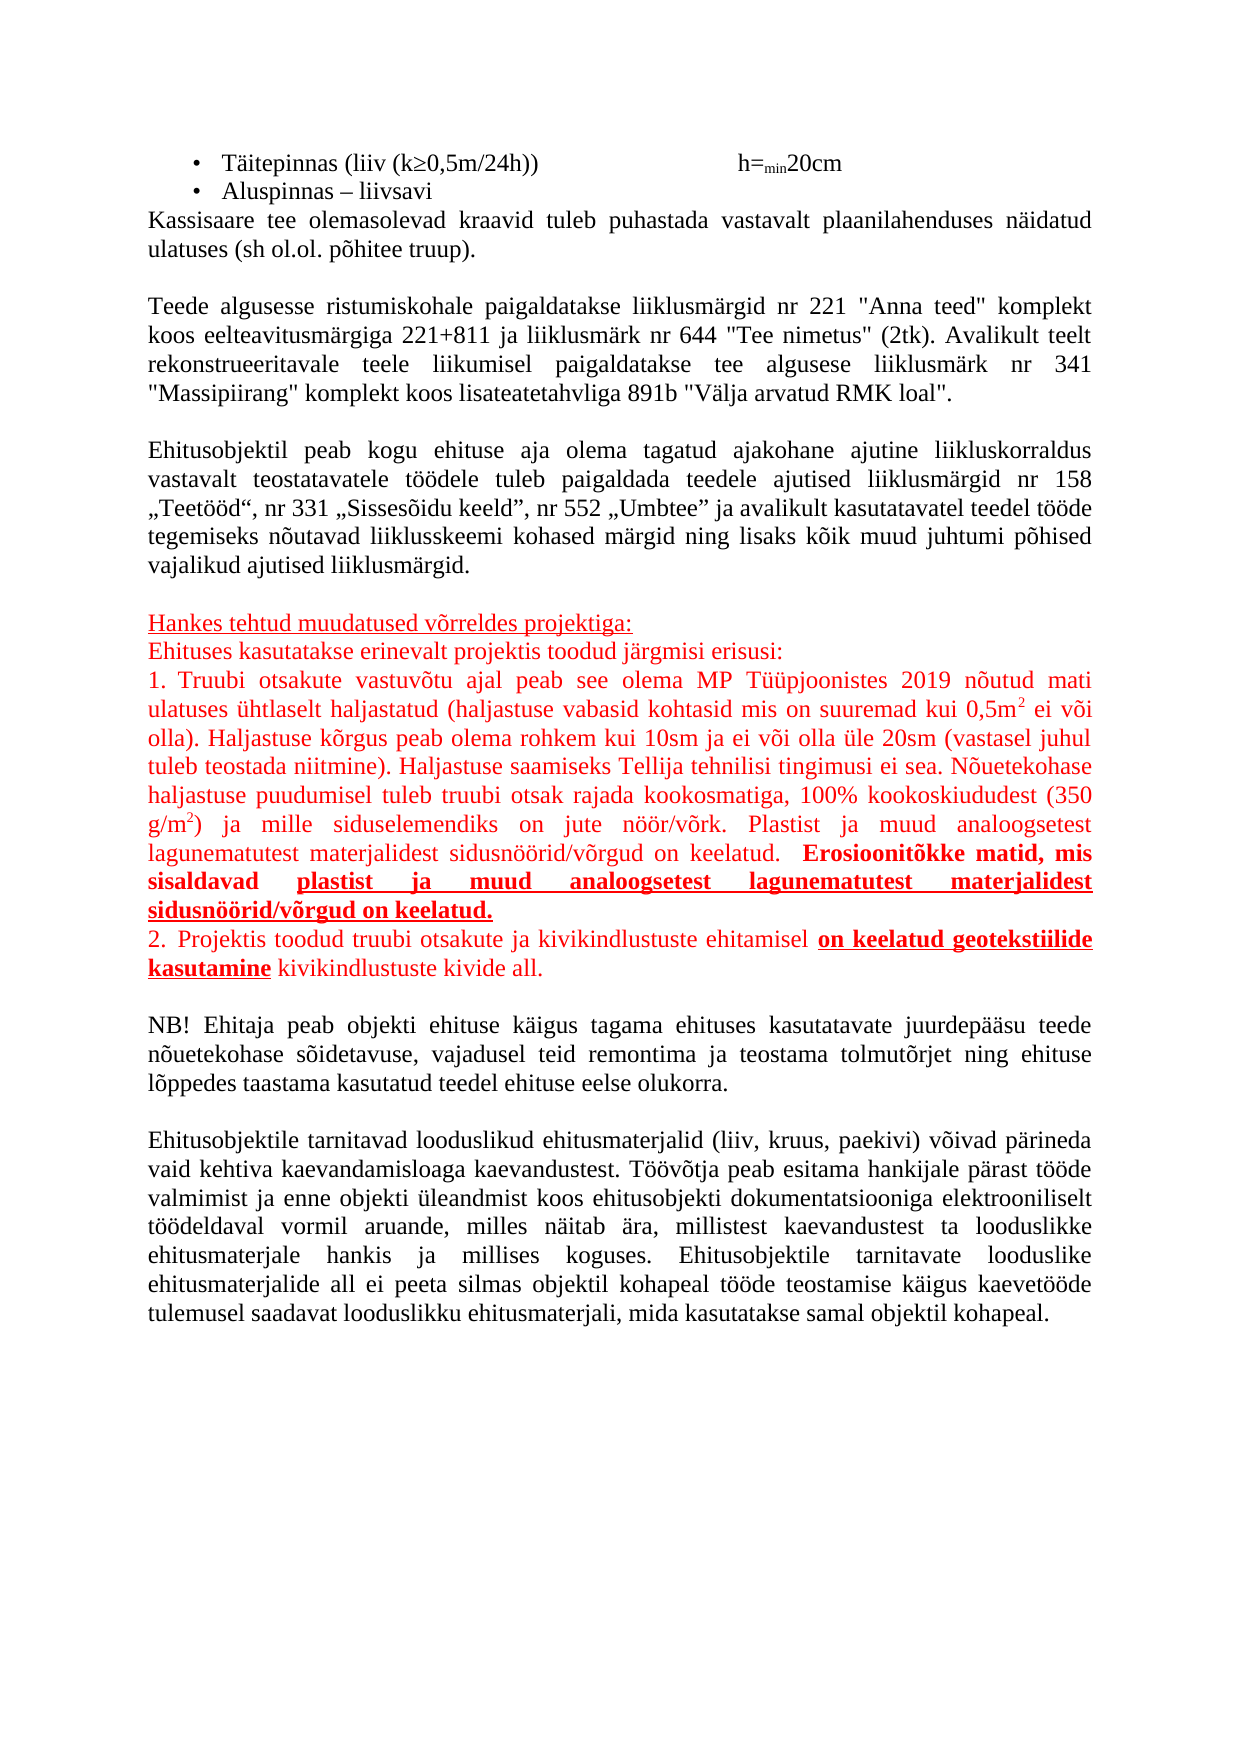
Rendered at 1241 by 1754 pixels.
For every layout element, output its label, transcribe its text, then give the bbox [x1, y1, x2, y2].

list Täitepinnas (liiv (k≥0,5m/24h)) h=min20cm [192, 148, 1093, 176]
text Ehitusobjektil peab kogu ehituse aja olema tagatud ajakohane ajutine liikluskorraldus vastavalt teostatavatele töödele tuleb paigaldada teedele ajutised liiklusmärgid nr 158 „Teetööd“, nr 331 „Sissesõidu keeld”, nr 552 „Umbtee” ja avalikult kasutatavatel teedel tööde tegemiseks nõutavad liiklusskeemi kohased märgid ning lisaks kõik muud juhtumi põhised vajalikud ajutised liiklusmärgid. [148, 435, 1093, 579]
text Kassisaare tee olemasolevad kraavid tuleb puhastada vastavalt plaanilahenduses näidatud ulatuses (sh ol.ol. põhitee truup). [148, 205, 1093, 263]
text Ehitusobjektile tarnitavad looduslikud ehitusmaterjalid (liiv, kruus, paekivi) võivad pärineda vaid kehtiva kaevandamisloaga kaevandustest. Töövõtja peab esitama hankijale pärast tööde valmimist ja enne objekti üleandmist koos ehitusobjekti dokumentatsiooniga elektrooniliselt töödeldaval vormil aruande, milles näitab ära, millistest kaevandustest ta looduslikke ehitusmaterjale hankis ja millises koguses. Ehitusobjektile tarnitavate looduslike ehitusmaterjalide all ei peeta silmas objektil kohapeal tööde teostamise käigus kaevetööde tulemusel saadavat looduslikku ehitusmaterjali, mida kasutatakse samal objektil kohapeal. [148, 1125, 1093, 1326]
text Ehituses kasutatakse erinevalt projektis toodud järgmisi erisusi: [148, 636, 1093, 665]
text Teede algusesse ristumiskohale paigaldatakse liiklusmärgid nr 221 "Anna teed" komplekt koos eelteavitusmärgiga 221+811 ja liiklusmärk nr 644 "Tee nimetus" (2tk). Avalikult teelt rekonstrueeritavale teele liikumisel paigaldatakse tee algusese liiklusmärk nr 341 "Massipiirang" komplekt koos lisateatetahvliga 891b "Välja arvatud RMK loal". [148, 291, 1093, 406]
text NB! Ehitaja peab objekti ehituse käigus tagama ehituses kasutatavate juurdepääsu teede nõuetekohase sõidetavuse, vajadusel teid remontima ja teostama tolmutõrjet ning ehituse lõppedes taastama kasutatud teedel ehituse eelse olukorra. [148, 1010, 1093, 1096]
list Projektis toodud truubi otsakute ja kivikindlustuste ehitamisel on keelatud geotekstiilide kasutamine kivikindlustuste kivide all. [148, 924, 1093, 981]
text Hankes tehtud muudatused võrreldes projektiga: [148, 608, 1093, 636]
list Truubi otsakute vastuvõtu ajal peab see olema MP Tüüpjoonistes 2019 nõutud mati ulatuses ühtlaselt haljastatud (haljastuse vabasid kohtasid mis on suuremad kui 0,5m2 ei või olla). Haljastuse kõrgus peab olema rohkem kui 10sm ja ei või olla üle 20sm (vastasel juhul tuleb teostada niitmine). Haljastuse saamiseks Tellija tehnilisi tingimusi ei sea. Nõuetekohase haljastuse puudumisel tuleb truubi otsak rajada kookosmatiga, 100% kookoskiududest (350 g/m2) ja mille siduselemendiks on jute nöör/võrk. Plastist ja muud analoogsetest lagunematutest materjalidest sidusnöörid/võrgud on keelatud. Erosioonitõkke matid, mis sisaldavad plastist ja muud analoogsetest lagunematutest materjalidest sidusnöörid/võrgud on keelatud. [148, 665, 1093, 924]
list Aluspinnas – liivsavi [192, 176, 1093, 205]
